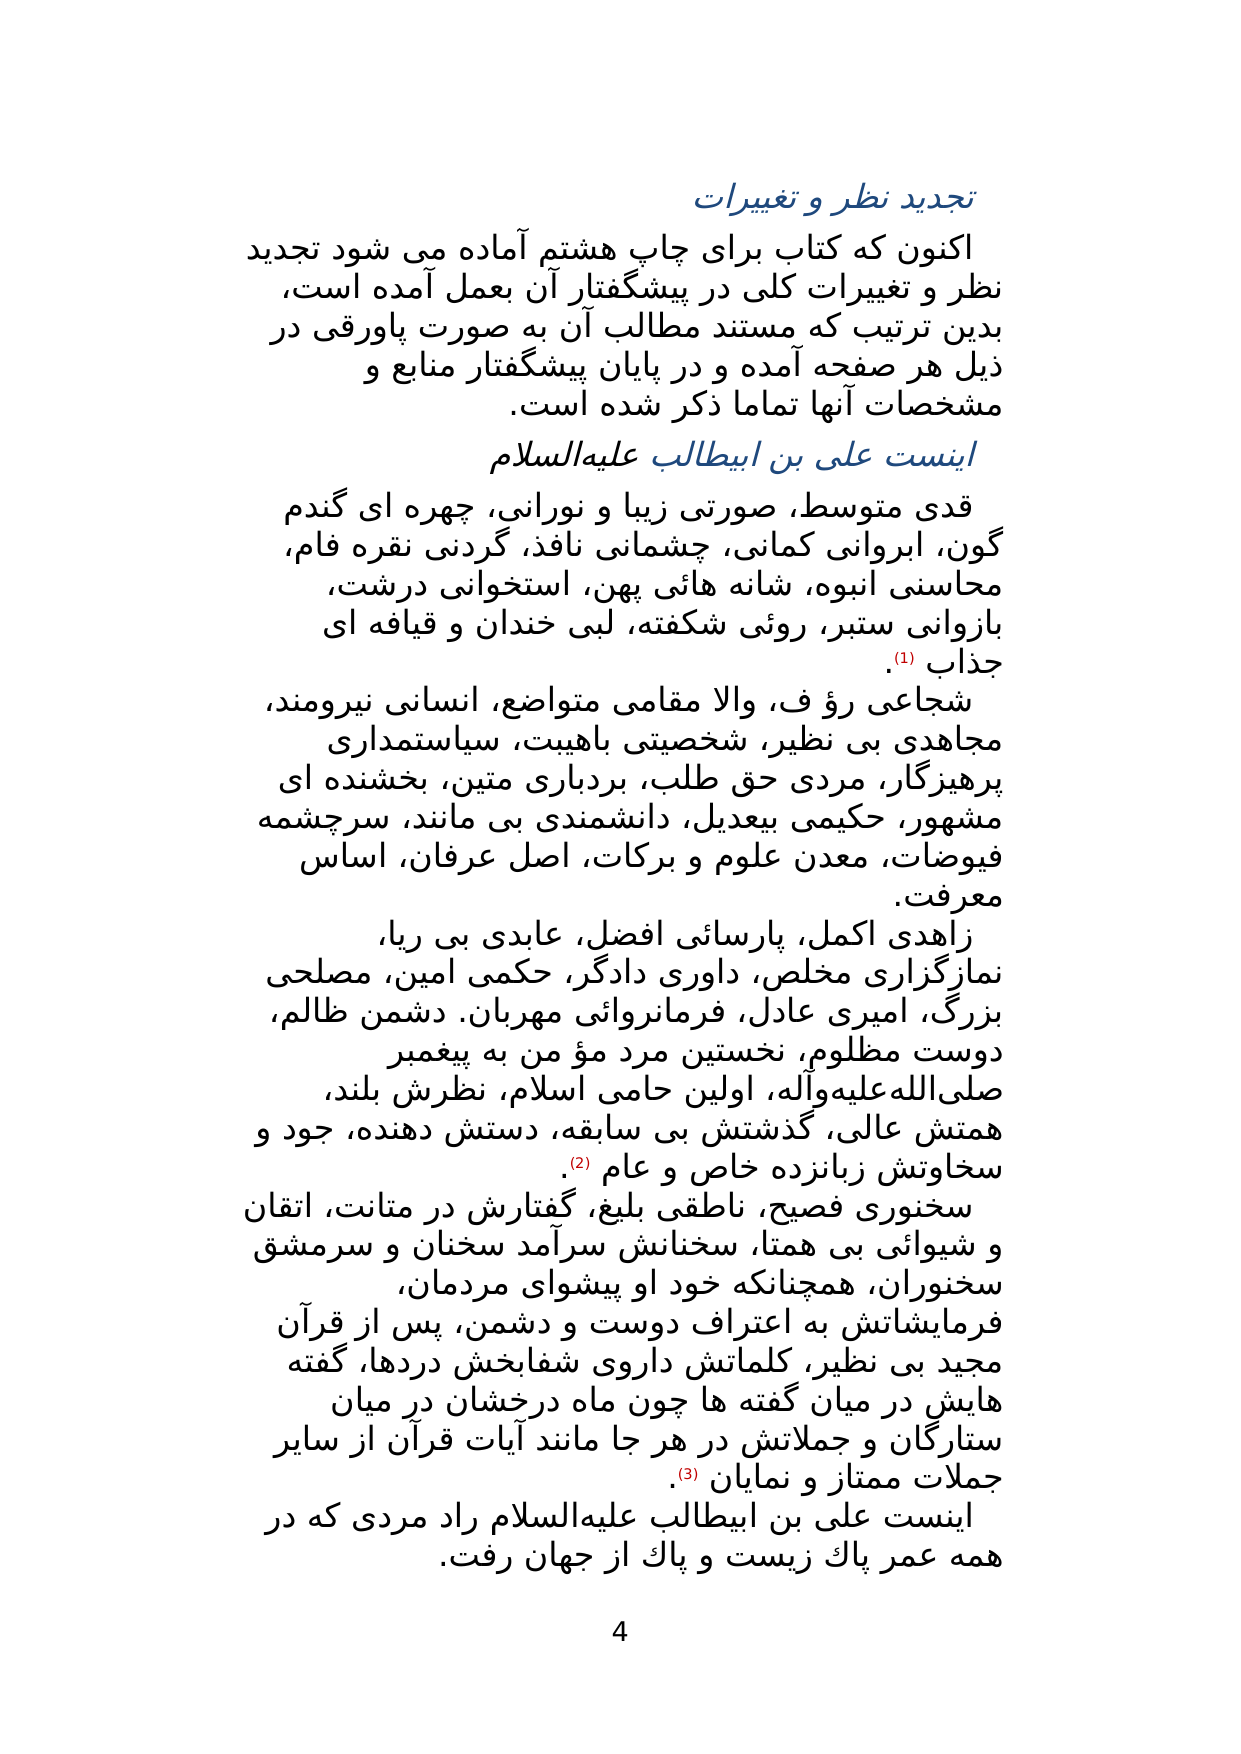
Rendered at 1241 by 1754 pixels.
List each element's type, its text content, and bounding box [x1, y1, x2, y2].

text قدى متوسط، صورتى زيبا و نورانى، چهره اى گندم گون، ابروانى كمانى، چشمانى نافذ، گردنى نقره فام، محاسنى انبوه، شانه هائى پهن، استخوانى درشت، بازوانى ستبر، روئى شكفته، لبى خندان و قيافه اى جذاب (1). [236, 487, 1004, 681]
subtitle تجديد نظر و تغييرات [236, 177, 1004, 216]
text زاهدى اكمل، پارسائى افضل، عابدى بى ريا، نمازگزارى مخلص، داورى دادگر، حكمى امين، مصلحى بزرگ، اميرى عادل، فرمانروائى مهربان. دشمن ظالم، دوست مظلوم، نخستين مرد مؤ من به پيغمبر صلى‌الله‌عليه‌وآله، اولين حامى اسلام، نظرش بلند، همتش عالى، گذشتش بى سابقه، دستش دهنده، جود و سخاوتش زبانزده خاص و عام (2). [236, 914, 1004, 1186]
text سخنورى فصيح، ناطقى بليغ، گفتارش در متانت، اتقان و شيوائى بى همتا، سخنانش سرآمد سخنان و سرمشق سخنوران، همچنانكه خود او پيشواى مردمان، فرمايشاتش به اعتراف دوست و دشمن، پس از قرآن مجيد بى نظير، كلماتش داروى شفابخش دردها، گفته هايش در ميان گفته ها چون ماه درخشان در ميان ستارگان و جملاتش در هر جا مانند آيات قرآن از ساير جملات ممتاز و نمايان (3). [236, 1186, 1004, 1497]
subtitle اينست على بن ابيطالب عليه‌السلام [236, 435, 1004, 474]
text اكنون كه كتاب براى چاپ هشتم آماده مى شود تجديد نظر و تغييرات كلى در پيشگفتار آن بعمل آمده است، بدين ترتيب كه مستند مطالب آن به صورت پاورقى در ذيل هر صفحه آمده و در پايان پيشگفتار منابع و مشخصات آنها تماما ذكر شده است. [236, 228, 1004, 423]
text شجاعى رؤ ف، والا مقامى متواضع، انسانى نيرومند، مجاهدى بى نظير، شخصيتى باهيبت، سياستمدارى پرهيزگار، مردى حق طلب، بردبارى متين، بخشنده اى مشهور، حكيمى بيعديل، دانشمندى بى مانند، سرچشمه فيوضات، معدن علوم و بركات، اصل عرفان، اساس معرفت. [236, 681, 1004, 914]
text اينست على بن ابيطالب عليه‌السلام راد مردى كه در همه عمر پاك زيست و پاك از جهان رفت. [236, 1497, 1004, 1574]
